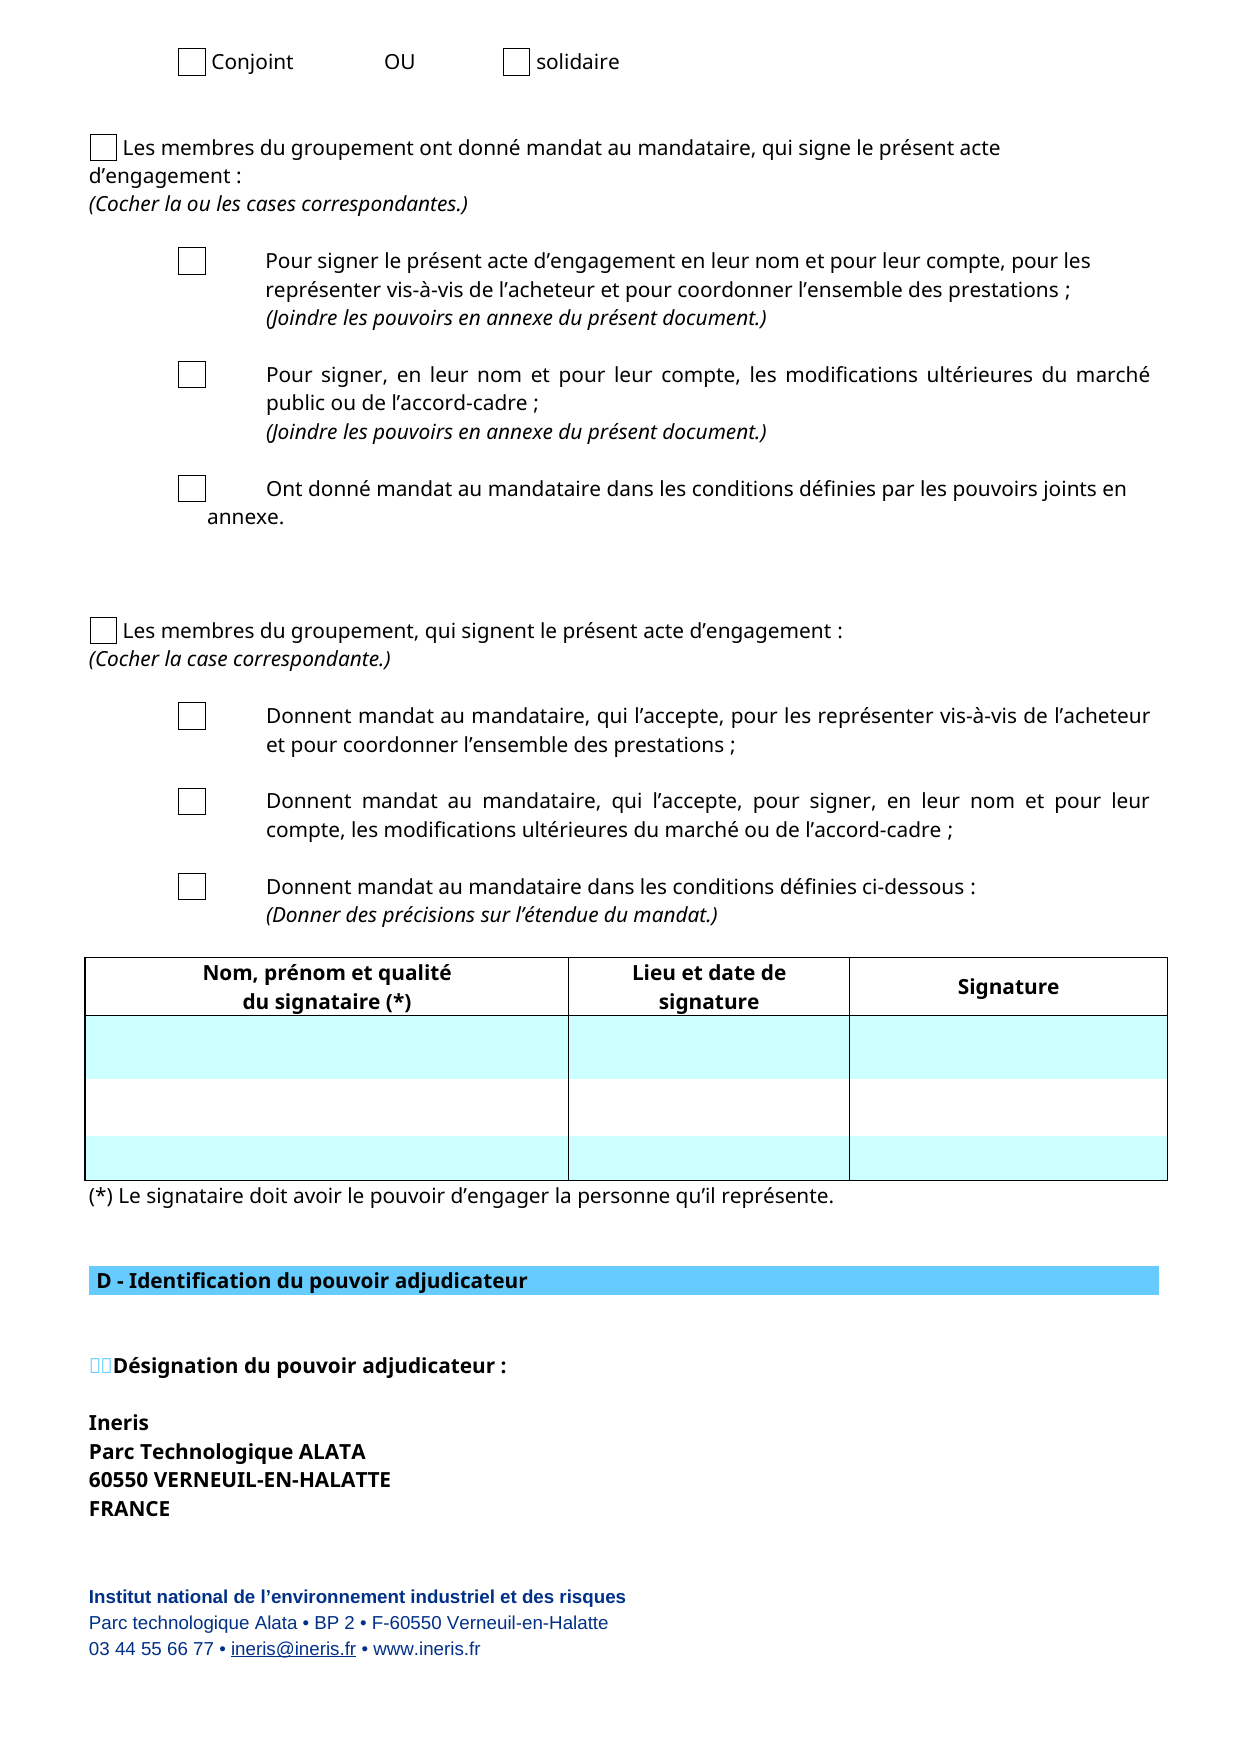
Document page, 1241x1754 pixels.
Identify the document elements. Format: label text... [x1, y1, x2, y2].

text Les membres du groupement ont donné mandat au mandataire, qui signe le présent acte d’engagement : [89, 133, 1152, 189]
table_header Lieu et date de signature [569, 958, 849, 1015]
table_header Nom, prénom et qualité du signataire (*) [86, 958, 568, 1015]
text Ont donné mandat au mandataire dans les conditions définies par les pouvoirs joints en annexe. [118, 474, 1152, 531]
table_cell [86, 1016, 568, 1079]
list 60550 VERNEUIL-EN-HALATTE [89, 1465, 1152, 1494]
table_cell [850, 1016, 1167, 1079]
list FRANCE [89, 1494, 1152, 1522]
table_cell [850, 1079, 1167, 1136]
text (Joindre les pouvoirs en annexe du présent document.) [89, 303, 1152, 332]
text (Cocher la case correspondante.) [89, 644, 1152, 673]
table_cell [86, 1079, 568, 1136]
text (Joindre les pouvoirs en annexe du présent document.) [89, 417, 1152, 445]
table_header Signature [850, 958, 1167, 1015]
table_cell [86, 1136, 568, 1180]
text Donnent mandat au mandataire, qui l’accepte, pour signer, en leur nom et pour leur compte, les modifications ultérieures du marché ou de l’accord-cadre ; [177, 787, 1152, 843]
text Les membres du groupement, qui signent le présent acte d’engagement : [89, 616, 1152, 644]
subtitle Désignation du pouvoir adjudicateur : [89, 1352, 1152, 1380]
table_cell [569, 1016, 849, 1079]
text Pour signer le présent acte d’engagement en leur nom et pour leur compte, pour les représenter vis-à-vis de l’acheteur et pour coordonner l’ensemble des prestations ; [89, 246, 1152, 303]
text (*) Le signataire doit avoir le pouvoir d’engager la personne qu’il représente. [89, 1181, 1152, 1209]
table_cell [569, 1136, 849, 1180]
table_cell [850, 1136, 1167, 1180]
text Donnent mandat au mandataire dans les conditions définies ci-dessous : [118, 872, 1152, 900]
text (Cocher la ou les cases correspondantes.) [89, 189, 1152, 218]
list Ineris [89, 1408, 1152, 1437]
list Parc Technologique ALATA [89, 1437, 1152, 1465]
text Pour signer, en leur nom et pour leur compte, les modifications ultérieures du marché public ou de l’accord-cadre ; [177, 360, 1152, 417]
table_header D - Identification du pouvoir adjudicateur [89, 1266, 1159, 1295]
text Conjoint OU solidaire [89, 47, 1152, 76]
table_cell [569, 1079, 849, 1136]
text Donnent mandat au mandataire, qui l’accepte, pour les représenter vis-à-vis de l’acheteur et pour coordonner l’ensemble des prestations ; [177, 701, 1152, 758]
text (Donner des précisions sur l’étendue du mandat.) [118, 900, 1152, 929]
